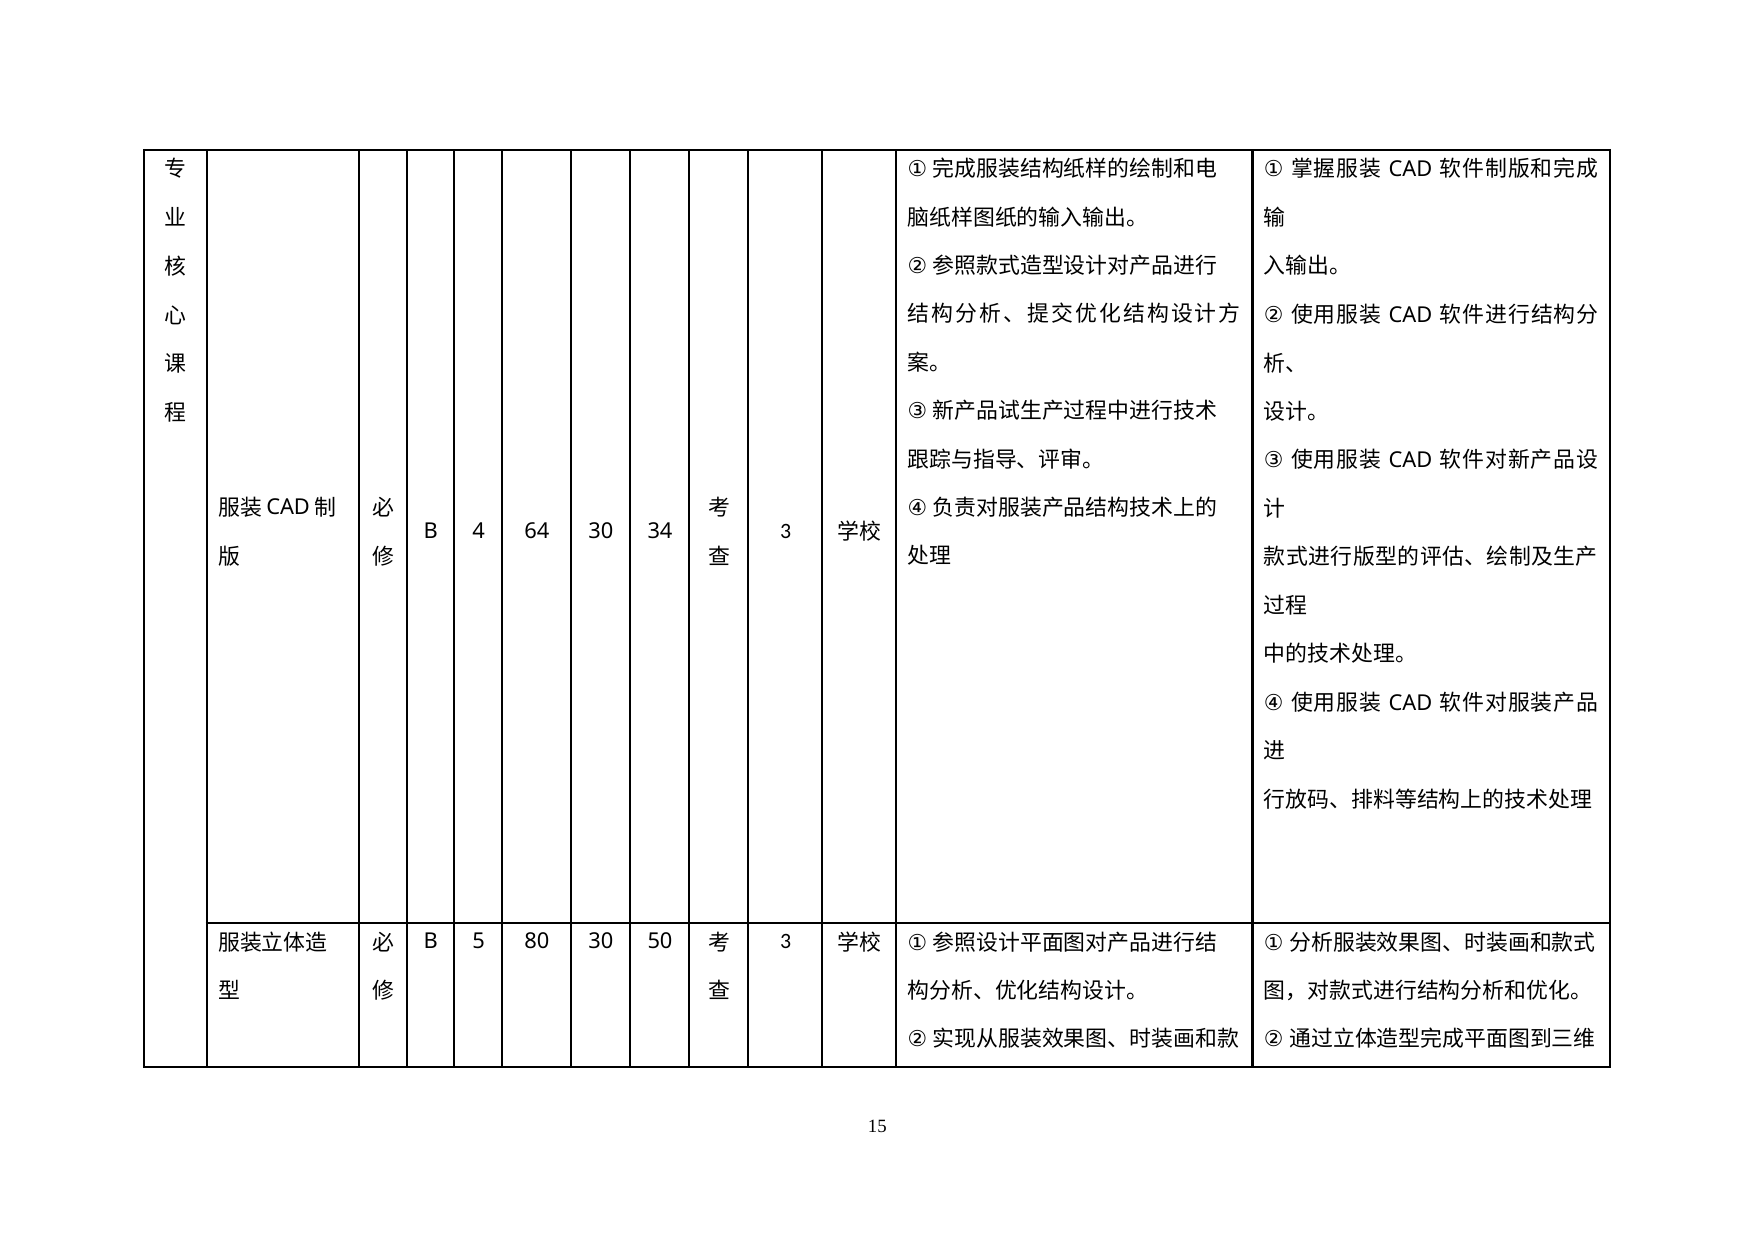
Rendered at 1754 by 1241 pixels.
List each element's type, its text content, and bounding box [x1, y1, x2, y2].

table_cell B [408, 151, 453, 922]
table_cell 64 [503, 151, 570, 922]
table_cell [1254, 924, 1609, 1066]
table_cell 考查 [690, 924, 747, 1066]
table_cell 专业核心课程 [145, 151, 206, 1066]
table_cell 服装CAD制版 [208, 151, 358, 922]
table_cell 80 [503, 924, 570, 1066]
table_cell 4 [455, 151, 501, 922]
table_cell 50 [631, 924, 688, 1066]
table_cell 34 [631, 151, 688, 922]
table_cell 30 [572, 924, 629, 1066]
table_cell 3 [749, 924, 821, 1066]
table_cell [897, 924, 1251, 1066]
table_cell 服装立体造型 [208, 924, 358, 1066]
table_cell B [408, 924, 453, 1066]
table_cell 3 [749, 151, 821, 922]
table_cell 必修 [360, 924, 406, 1066]
table_cell ① 完成服装结构纸样的绘制和电 脑纸样图纸的输入输出。 ② 参照款式造型设计对产品进行 结构分析、提交优化结构设计方案。 ③ 新产品试生产过程中进行技术 跟踪与指导、评审。 ④ 负责对服装产品结构技术上的 处理 [897, 151, 1251, 922]
table_cell 必修 [360, 151, 406, 922]
table_cell 5 [455, 924, 501, 1066]
table_cell ① 掌握服装 CAD 软件制版和完成输 入输出。 ② 使用服装 CAD 软件进行结构分析、 设计。 ③ 使用服装 CAD 软件对新产品设计 款式进行版型的评估、绘制及生产过程 中的技术处理。 ④ 使用服装 CAD 软件对服装产品进 行放码、排料等结构上的技术处理 [1254, 151, 1609, 922]
table_cell 考查 [690, 151, 747, 922]
table_cell 学校 [823, 151, 895, 922]
table_cell 学校 [823, 924, 895, 1066]
table_cell 30 [572, 151, 629, 922]
